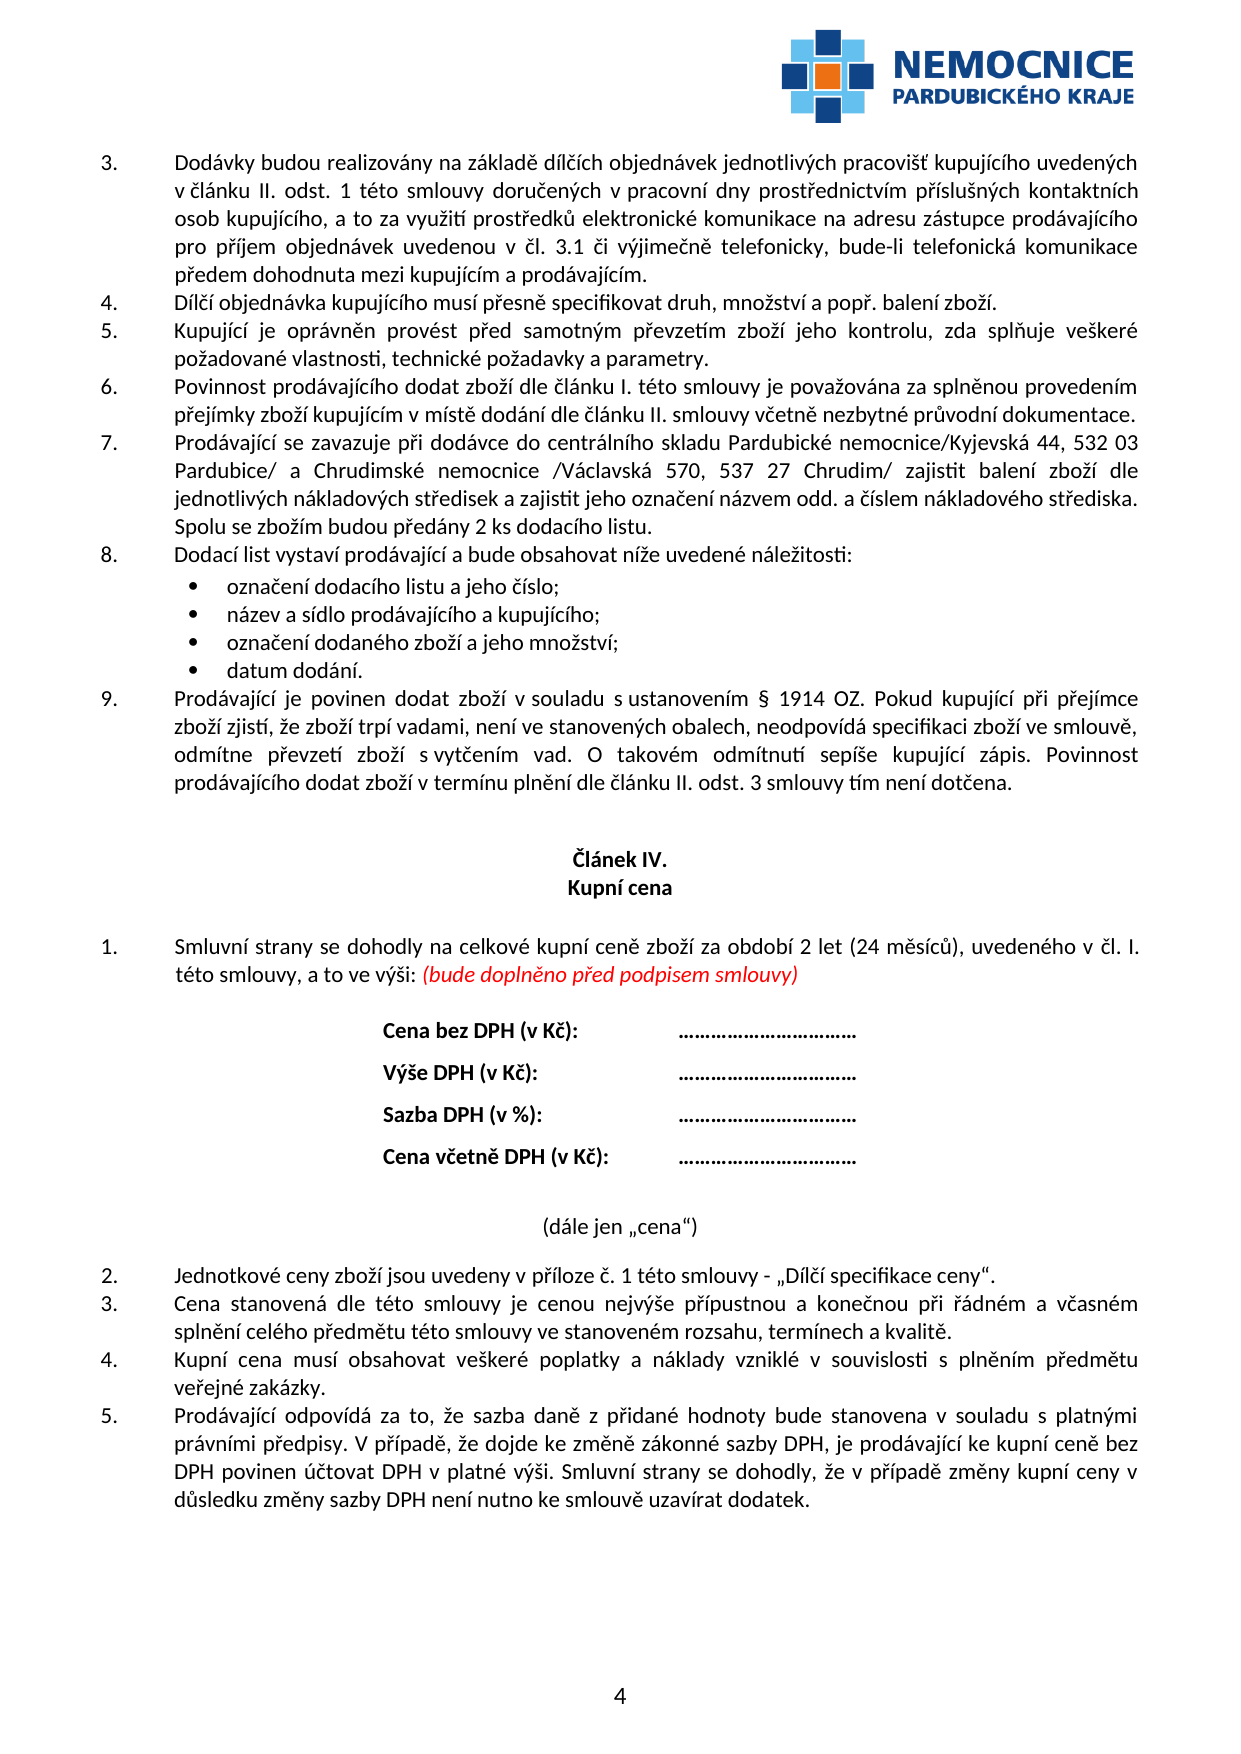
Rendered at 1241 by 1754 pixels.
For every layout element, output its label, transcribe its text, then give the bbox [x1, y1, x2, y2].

text 3. Cena stanovená dle této smlouvy je cenou nejvýše přípustnou a konečnou při řádném a včasném splnění celého předmětu této smlouvy ve stanoveném rozsahu, termínech a kvalitě. [100, 1289, 1140, 1345]
text 2. Jednotkové ceny zboží jsou uvedeny v příloze č. 1 této smlouvy - „Dílčí specifikace ceny“. [101, 1261, 1140, 1289]
list Smluvní strany se dohodly na celkové kupní ceně zboží za období 2 let (24 měsíců), uvedeného v čl. I. této smlouvy, a to ve výši: (bude doplněno před podpisem smlouvy) [100, 932, 1140, 988]
text 5. Prodávající odpovídá za to, že sazba daně z přidané hodnoty bude stanovena v souladu s platnými právními předpisy. V případě, že dojde ke změně zákonné sazby DPH, je prodávající ke kupní ceně bez DPH povinen účtovat DPH v platné výši. Smluvní strany se dohodly, že v případě změny kupní ceny v důsledku změny sazby DPH není nutno ke smlouvě uzavírat dodatek. [100, 1401, 1140, 1513]
text Sazba DPH (v %): …………………………… [100, 1101, 1140, 1128]
text 4. Kupní cena musí obsahovat veškeré poplatky a náklady vzniklé v souvislosti s plněním předmětu veřejné zakázky. [100, 1345, 1140, 1401]
text Výše DPH (v Kč): …………………………… [100, 1058, 1140, 1087]
list název a sídlo prodávajícího a kupujícího; [189, 600, 1140, 628]
picture [780, 28, 1134, 124]
title Článek IV. [100, 845, 1140, 873]
text 8. Dodací list vystaví prodávající a bude obsahovat níže uvedené náležitosti: [100, 540, 1140, 568]
text Cena bez DPH (v Kč): …………………………… [100, 1017, 1140, 1044]
list označení dodacího listu a jeho číslo; [189, 572, 1140, 600]
list označení dodaného zboží a jeho množství; [189, 628, 1140, 656]
text Cena včetně DPH (v Kč): …………………………… [100, 1142, 1140, 1171]
list datum dodání. [189, 656, 1140, 684]
title Kupní cena [100, 873, 1140, 901]
text (dále jen „cena“) [100, 1212, 1140, 1241]
text 9. Prodávající je povinen dodat zboží v souladu s ustanovením § 1914 OZ. Pokud kupující při přejímce zboží zjistí, že zboží trpí vadami, není ve stanovených obalech, neodpovídá specifikaci zboží ve smlouvě, odmítne převzetí zboží s vytčením vad. O takovém odmítnutí sepíše kupující zápis. Povinnost prodávajícího dodat zboží v termínu plnění dle článku II. odst. 3 smlouvy tím není dotčena. [100, 684, 1140, 796]
text 6. Povinnost prodávajícího dodat zboží dle článku I. této smlouvy je považována za splněnou provedením přejímky zboží kupujícím v místě dodání dle článku II. smlouvy včetně nezbytné průvodní dokumentace. [100, 372, 1140, 428]
text 4. Dílčí objednávka kupujícího musí přesně specifikovat druh, množství a popř. balení zboží. [100, 288, 1140, 316]
list 3. Dodávky budou realizovány na základě dílčích objednávek jednotlivých pracovišť kupujícího uvedených v článku II. odst. 1 této smlouvy doručených v pracovní dny prostřednictvím příslušných kontaktních osob kupujícího, a to za využití prostředků elektronické komunikace na adresu zástupce prodávajícího pro příjem objednávek uvedenou v čl. 3.1 či výjimečně telefonicky, bude-li telefonická komunikace předem dohodnuta mezi kupujícím a prodávajícím. [100, 148, 1140, 288]
text 5. Kupující je oprávněn provést před samotným převzetím zboží jeho kontrolu, zda splňuje veškeré požadované vlastnosti, technické požadavky a parametry. [100, 316, 1140, 372]
text 7. Prodávající se zavazuje při dodávce do centrálního skladu Pardubické nemocnice/Kyjevská 44, 532 03 Pardubice/ a Chrudimské nemocnice /Václavská 570, 537 27 Chrudim/ zajistit balení zboží dle jednotlivých nákladových středisek a zajistit jeho označení názvem odd. a číslem nákladového střediska. Spolu se zbožím budou předány 2 ks dodacího listu. [100, 428, 1140, 540]
